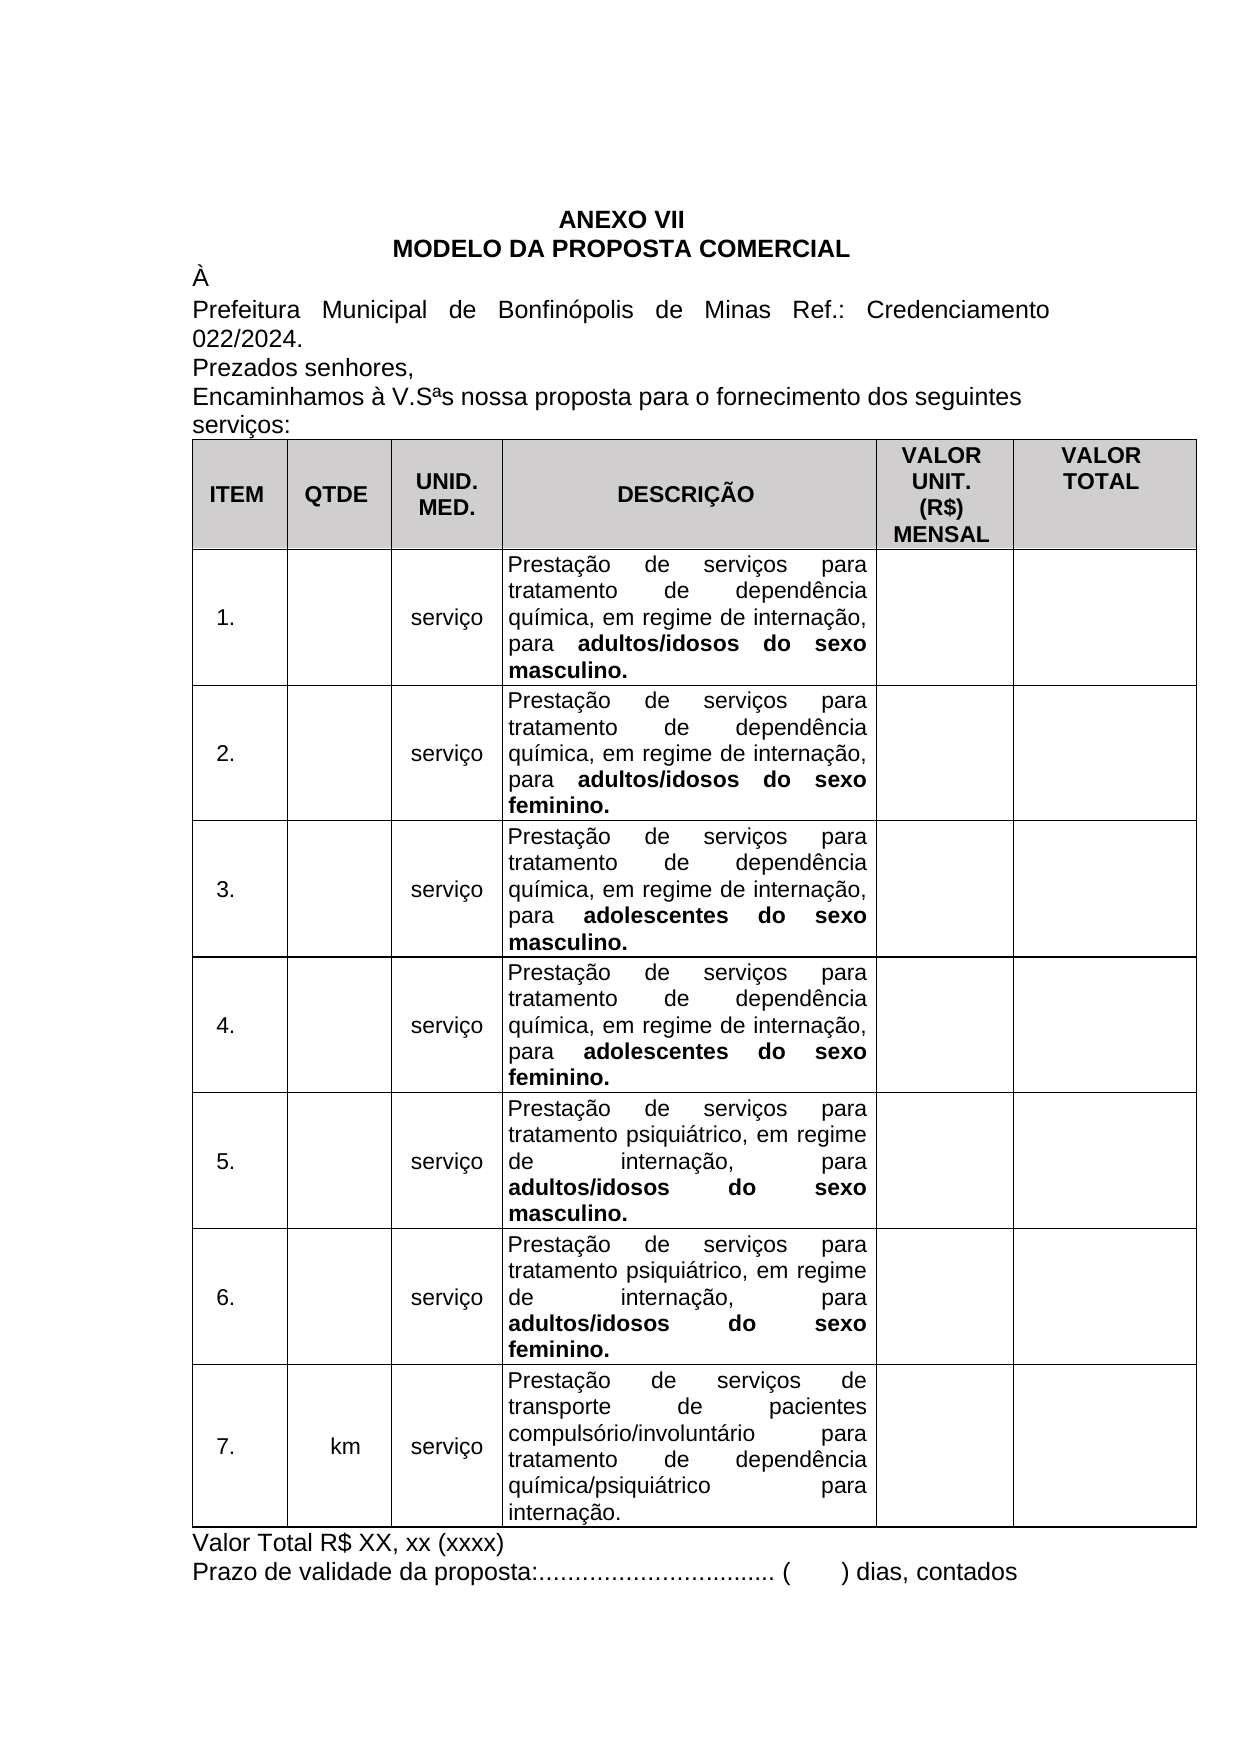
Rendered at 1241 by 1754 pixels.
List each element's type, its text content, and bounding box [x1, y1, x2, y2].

table_header ITEM [193, 440, 287, 548]
table_cell [1014, 958, 1196, 1092]
table_cell [877, 1229, 1013, 1364]
table_cell [193, 1365, 287, 1526]
table_cell [193, 1093, 287, 1228]
table_cell serviço [392, 686, 502, 820]
table_cell [877, 550, 1013, 684]
text Valor Total R$ XX, xx (xxxx) [192, 1528, 1036, 1556]
table_cell Prestação de serviços para tratamento psiquiátrico, em regime de internação, para adultos/idosos do sexo masculino. [503, 1093, 876, 1228]
table_cell Prestação de serviços para tratamento de dependência química, em regime de internação, para adolescentes do sexo feminino. [503, 958, 876, 1092]
table_cell serviço [392, 1365, 502, 1526]
text Encaminhamos à V.Sªs nossa proposta para o fornecimento dos seguintes serviços: [192, 381, 1051, 439]
table_cell [877, 686, 1013, 820]
table_cell serviço [392, 1229, 502, 1364]
table_cell [877, 958, 1013, 1092]
table_cell [877, 1365, 1013, 1526]
table_cell Prestação de serviços para tratamento de dependência química, em regime de internação, para adolescentes do sexo masculino. [503, 821, 876, 956]
table_cell Prestação de serviços para tratamento de dependência química, em regime de internação, para adultos/idosos do sexo feminino. [503, 686, 876, 820]
table_cell serviço [392, 821, 502, 956]
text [192, 1557, 1036, 1585]
text À [192, 263, 1051, 291]
table_cell [288, 550, 391, 684]
table_cell Prestação de serviços de transporte de pacientes compulsório/involuntário para tratamento de dependência química/psiquiátrico para internação. [503, 1365, 876, 1526]
table_cell [193, 550, 287, 684]
table_cell serviço [392, 1093, 502, 1228]
table_cell [288, 958, 391, 1092]
table_cell [193, 821, 287, 956]
table_header DESCRIÇÃO [503, 440, 876, 548]
table_cell [877, 1093, 1013, 1228]
table_cell [1014, 550, 1196, 684]
table_cell [193, 686, 287, 820]
table_cell [288, 1229, 391, 1364]
table_cell serviço [392, 550, 502, 684]
table_header VALOR TOTAL [1014, 440, 1196, 548]
table_header QTDE [288, 440, 391, 548]
text ANEXO VII [192, 205, 1051, 234]
table_cell [1014, 1229, 1196, 1364]
table_cell [193, 1229, 287, 1364]
table_header VALOR UNIT. (R$) MENSAL [877, 440, 1013, 548]
text Prefeitura Municipal de Bonfinópolis de Minas Ref.: Credenciamento 022/2024. [192, 295, 1051, 353]
text Prezados senhores, [192, 353, 1051, 381]
table_cell [288, 686, 391, 820]
table_cell Prestação de serviços para tratamento psiquiátrico, em regime de internação, para adultos/idosos do sexo feminino. [503, 1229, 876, 1364]
table_cell [288, 821, 391, 956]
table_cell [193, 958, 287, 1092]
table_cell Prestação de serviços para tratamento de dependência química, em regime de internação, para adultos/idosos do sexo masculino. [503, 550, 876, 684]
table_cell [288, 1093, 391, 1228]
table_cell [877, 821, 1013, 956]
table_cell [1014, 1093, 1196, 1228]
table_cell km [288, 1365, 391, 1526]
table_header UNID. MED. [392, 440, 502, 548]
table_cell [1014, 821, 1196, 956]
table_cell serviço [392, 958, 502, 1092]
table_cell [1014, 1365, 1196, 1526]
table_cell [1014, 686, 1196, 820]
text MODELO DA PROPOSTA COMERCIAL [192, 234, 1051, 263]
